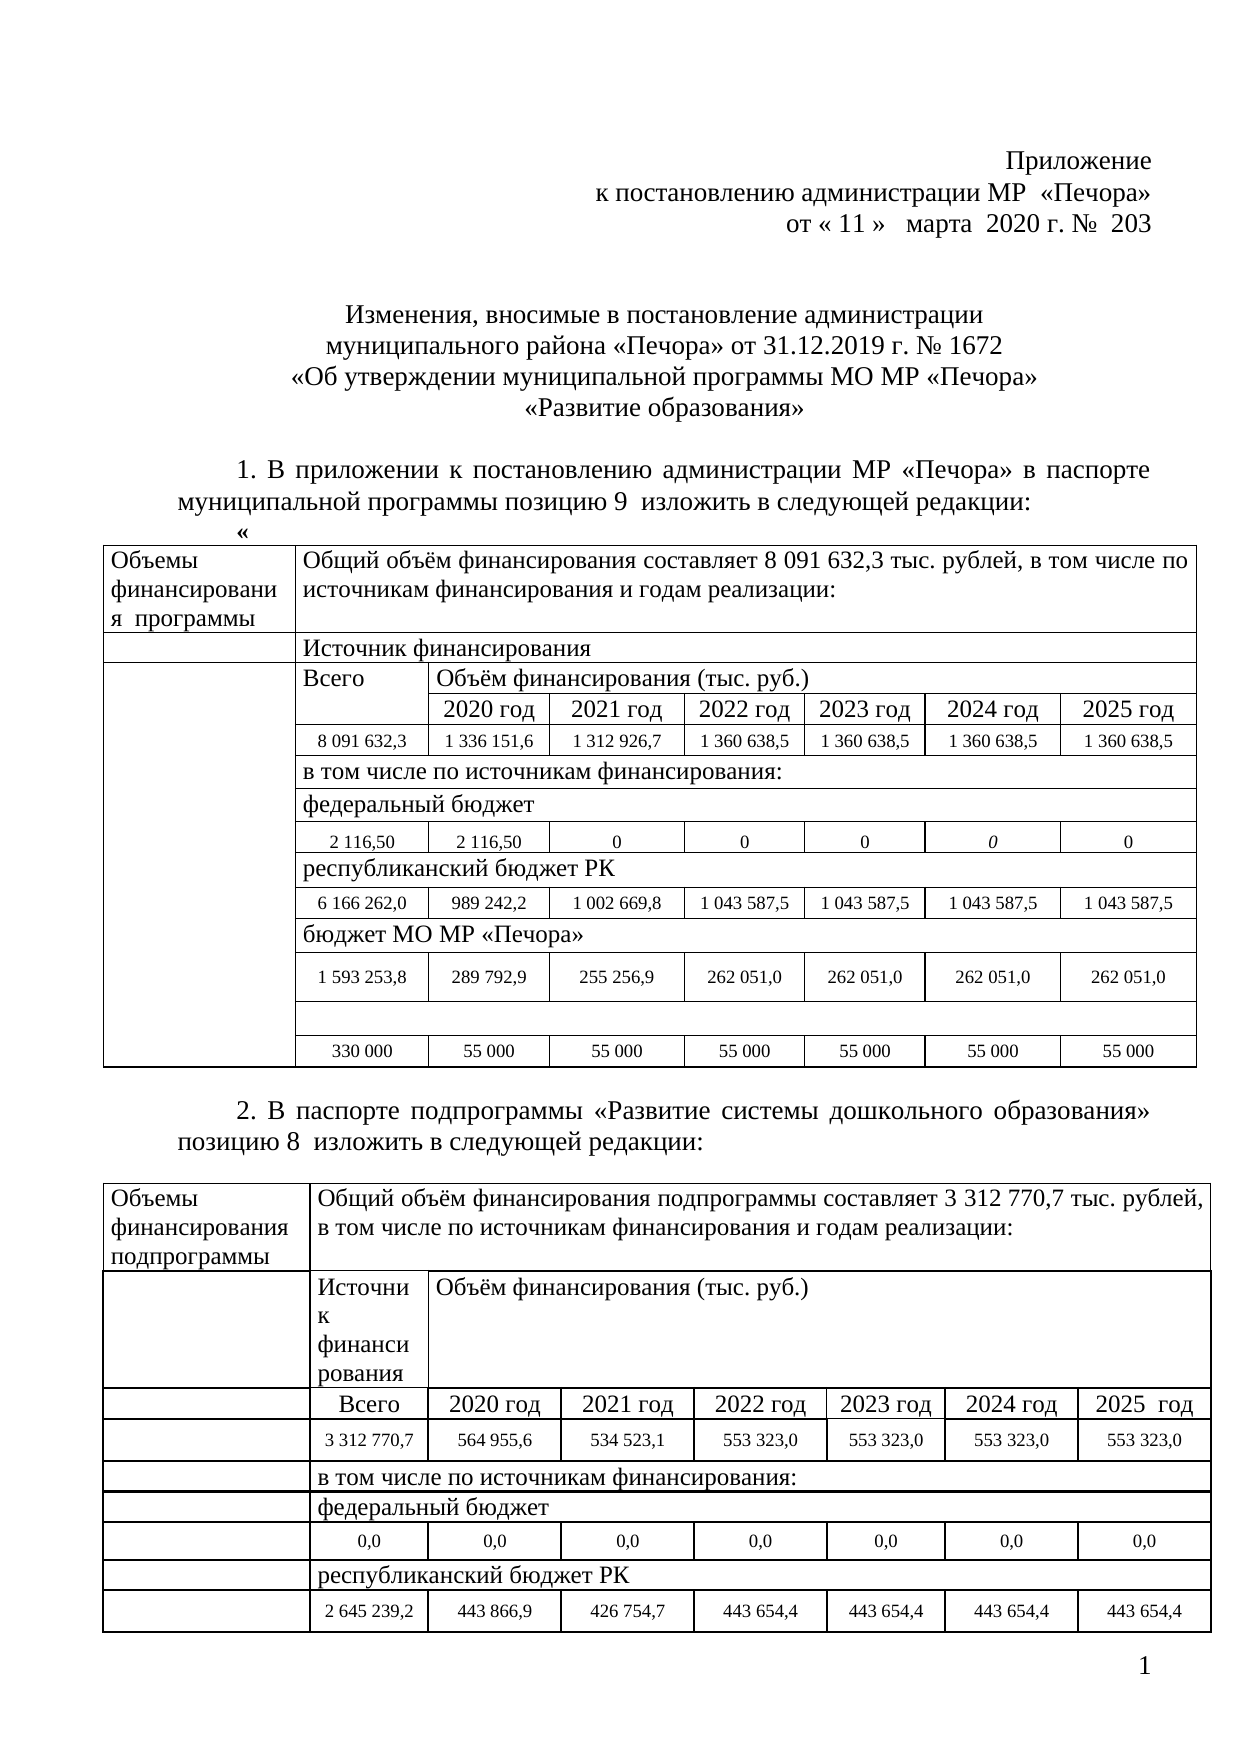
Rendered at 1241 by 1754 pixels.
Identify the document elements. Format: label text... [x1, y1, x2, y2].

table_cell 1 360 638,5 [1061, 725, 1196, 755]
table_cell 443 654,4 [695, 1591, 826, 1631]
table_cell 2022 год [695, 1389, 826, 1418]
table_cell 534 523,1 [562, 1420, 693, 1459]
table_cell 2022 год [685, 694, 804, 724]
table_cell 1 360 638,5 [926, 725, 1060, 755]
table_cell 262 051,0 [1061, 953, 1196, 1001]
table_cell 55 000 [429, 1036, 549, 1066]
table_cell 553 323,0 [695, 1420, 826, 1459]
text Приложение [177, 144, 1152, 176]
table_cell 443 654,4 [1079, 1591, 1210, 1631]
table_cell Объём финансирования (тыс. руб.) [429, 1272, 1210, 1387]
table_cell 6 166 262,0 [296, 888, 428, 918]
text Изменения, вносимые в постановление администрации [177, 298, 1152, 329]
table_cell 255 256,9 [550, 953, 684, 1001]
table_cell 553 323,0 [828, 1419, 944, 1459]
table_cell 0 [805, 822, 924, 852]
table_cell 55 000 [805, 1036, 924, 1066]
table_cell республиканский бюджет РК [311, 1561, 1210, 1589]
table_cell 2 645 239,2 [311, 1591, 427, 1631]
table_cell 0,0 [946, 1523, 1077, 1558]
table_cell 55 000 [1061, 1036, 1196, 1066]
table_cell 1 043 587,5 [805, 888, 924, 918]
table_header Объемы финансирования подпрограммы [104, 1184, 309, 1270]
table_cell 55 000 [685, 1036, 804, 1066]
table_cell Источник финансирования [311, 1271, 428, 1387]
table_cell в том числе по источникам финансирования: [296, 756, 1196, 788]
table_cell 262 051,0 [685, 953, 804, 1001]
table_cell 443 654,4 [828, 1591, 944, 1631]
table_cell 553 323,0 [1079, 1420, 1210, 1459]
table_cell Объём финансирования (тыс. руб.) [429, 663, 1196, 693]
table_cell 330 000 [296, 1036, 428, 1066]
table_cell 2020 год [429, 1389, 560, 1418]
table_cell 989 242,2 [429, 888, 549, 918]
text «Развитие образования» [177, 391, 1152, 422]
table_cell 2020 год [429, 694, 549, 724]
table_cell 2025 год [1079, 1389, 1210, 1418]
table_cell федеральный бюджет [311, 1493, 1210, 1521]
table_header Объемы финансирования программы [104, 546, 295, 632]
table_cell 553 323,0 [946, 1420, 1077, 1459]
table_cell 2024 год [926, 694, 1060, 724]
table_cell 1 043 587,5 [685, 888, 804, 918]
table_cell 1 360 638,5 [685, 725, 804, 755]
table_cell 426 754,7 [562, 1591, 693, 1631]
table_cell 8 091 632,3 [296, 725, 428, 755]
table_cell 564 955,6 [429, 1420, 560, 1459]
table_cell 2024 год [946, 1389, 1077, 1418]
text к постановлению администрации МР «Печора» [177, 176, 1152, 207]
table_cell [296, 1002, 1196, 1035]
table_cell Всего [296, 663, 428, 724]
table_cell 2021 год [550, 694, 684, 724]
table_cell 0,0 [1079, 1523, 1210, 1558]
table_cell 2023 год [805, 694, 924, 724]
table_cell 3 312 770,7 [311, 1420, 427, 1459]
table_cell 262 051,0 [805, 953, 924, 1001]
table_cell 1 002 669,8 [550, 888, 684, 918]
table_cell 0 [1061, 822, 1196, 852]
table_cell 0 [926, 822, 1060, 852]
table_cell 1 336 151,6 [429, 725, 549, 755]
table_cell 0,0 [429, 1523, 560, 1558]
table_cell 262 051,0 [926, 953, 1060, 1001]
text «Об утверждении муниципальной программы МО МР «Печора» [177, 360, 1152, 391]
table_header Общий объём финансирования подпрограммы составляет 3 312 770,7 тыс. рублей, в том числе по источникам финансирования и годам реализации: [311, 1184, 1210, 1270]
table_cell федеральный бюджет [296, 789, 1196, 821]
table_cell 0,0 [828, 1523, 944, 1558]
table_cell 1 043 587,5 [926, 888, 1060, 918]
table_cell 0 [550, 822, 684, 852]
table_cell республиканский бюджет РК [296, 853, 1196, 887]
text « [177, 516, 1152, 544]
table_cell 55 000 [926, 1036, 1060, 1066]
table_cell 55 000 [550, 1036, 684, 1066]
table_cell [104, 663, 295, 1066]
table_cell 2 116,50 [429, 822, 549, 852]
table_header Общий объём финансирования составляет 8 091 632,3 тыс. рублей, в том числе по источникам финансирования и годам реализации: [296, 546, 1196, 632]
table_cell 2025 год [1061, 694, 1196, 724]
text от « 11 » марта 2020 г. № 203 [177, 207, 1152, 238]
table_cell 2021 год [562, 1389, 693, 1418]
table_cell 1 360 638,5 [805, 725, 924, 755]
table_cell в том числе по источникам финансирования: [311, 1462, 1210, 1490]
table_cell 0,0 [311, 1523, 427, 1558]
table_cell 1 043 587,5 [1061, 888, 1196, 918]
table_cell 2023 год [827, 1389, 944, 1418]
table_cell 443 654,4 [946, 1591, 1077, 1631]
table_cell 0 [685, 822, 804, 852]
table_cell 0,0 [562, 1523, 693, 1558]
text 2. В паспорте подпрограммы «Развитие системы дошкольного образования» позицию 8 изложить в следующей редакции: [177, 1094, 1152, 1156]
table_cell 443 866,9 [429, 1591, 560, 1631]
table_cell 1 593 253,8 [296, 953, 428, 1001]
text муниципального района «Печора» от 31.12.2019 г. № 1672 [177, 329, 1152, 360]
table_cell бюджет МО МР «Печора» [296, 919, 1196, 952]
table_cell [104, 633, 295, 662]
table_cell 1 312 926,7 [550, 725, 684, 755]
table_cell 2 116,50 [296, 822, 428, 852]
table_cell 289 792,9 [429, 953, 549, 1001]
table_cell Всего [311, 1388, 427, 1418]
text 1. В приложении к постановлению администрации МР «Печора» в паспорте муниципальной программы позицию 9 изложить в следующей редакции: [177, 453, 1152, 516]
table_cell 0,0 [695, 1523, 826, 1558]
table_cell Источник финансирования [296, 633, 1196, 662]
